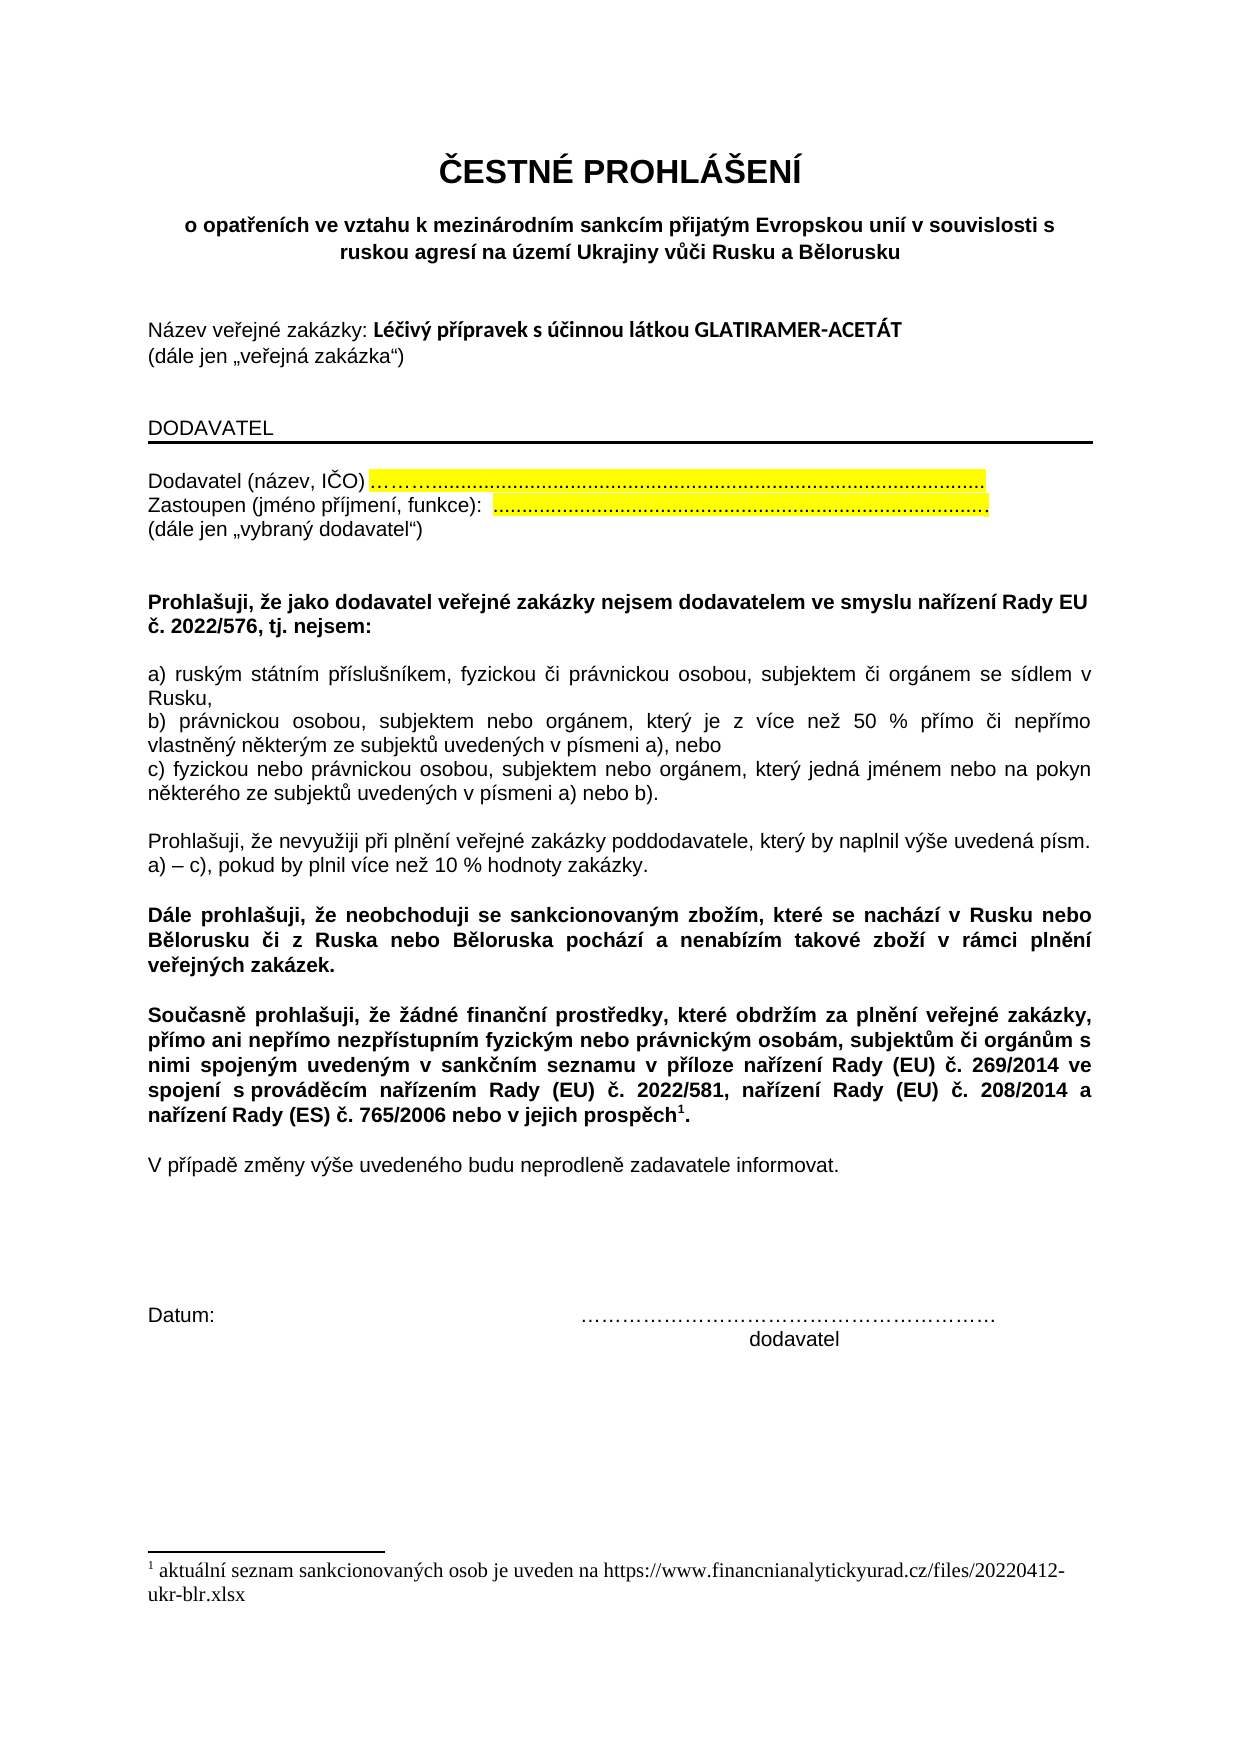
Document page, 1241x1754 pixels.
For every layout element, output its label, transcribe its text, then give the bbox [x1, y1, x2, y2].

list dodavatel [664, 1327, 1196, 1351]
text (dále jen „veřejná zakázka“) [148, 343, 1093, 367]
text Dodavatel (název, IČO) ………................................................................................................ [148, 468, 1093, 492]
subtitle Dále prohlašuji, že neobchoduji se sankcionovaným zbožím, které se nachází v Rusku nebo Bělorusku či z Ruska nebo Běloruska pochází a nenabízím takové zboží v rámci plnění veřejných zakázek. [148, 902, 1093, 977]
text c) fyzickou nebo právnickou osobou, subjektem nebo orgánem, který jedná jménem nebo na pokyn některého ze subjektů uvedených v písmeni a) nebo b). [148, 757, 1093, 805]
text Název veřejné zakázky: Léčivý přípravek s účinnou látkou GLATIRAMER-ACETÁT [148, 316, 1093, 343]
text (dále jen „vybraný dodavatel“) [148, 517, 1093, 541]
text b) právnickou osobou, subjektem nebo orgánem, který je z více než 50 % přímo či nepřímo vlastněný některým ze subjektů uvedených v písmeni a), nebo [148, 709, 1093, 757]
text Zastoupen (jméno příjmení, funkce): ...................................................................................... [148, 492, 1093, 517]
text Prohlašuji, že nevyužiji při plnění veřejné zakázky poddodavatele, který by naplnil výše uvedená písm. a) – c), pokud by plnil více než 10 % hodnoty zakázky. [148, 829, 1093, 877]
subtitle V případě změny výše uvedeného budu neprodleně zadavatele informovat. [148, 1152, 1093, 1177]
text a) ruským státním příslušníkem, fyzickou či právnickou osobou, subjektem či orgánem se sídlem v Rusku, [148, 661, 1093, 709]
subtitle Současně prohlašuji, že žádné finanční prostředky, které obdržím za plnění veřejné zakázky, přímo ani nepřímo nezpřístupním fyzickým nebo právnickým osobám, subjektům či orgánům s nimi spojeným uvedeným v sankčním seznamu v příloze nařízení Rady (EU) č. 269/2014 ve spojení s prováděcím nařízením Rady (EU) č. 2022/581, nařízení Rady (EU) č. 208/2014 a nařízení Rady (ES) č. 765/2006 nebo v jejich prospěch. [148, 1002, 1093, 1127]
text Prohlašuji, že jako dodavatel veřejné zakázky nejsem dodavatelem ve smyslu nařízení Rady EU č. 2022/576, tj. nejsem: [148, 589, 1093, 637]
text DODAVATEL [148, 415, 1093, 441]
subtitle Datum: …………………………………………………… [148, 1302, 1093, 1327]
text o opatřeních ve vztahu k mezinárodním sankcím přijatým Evropskou unií v souvislosti s ruskou agresí na území Ukrajiny vůči Rusku a Bělorusku [148, 213, 1093, 264]
subtitle ČESTNÉ PROHLÁŠENÍ [148, 164, 1093, 189]
